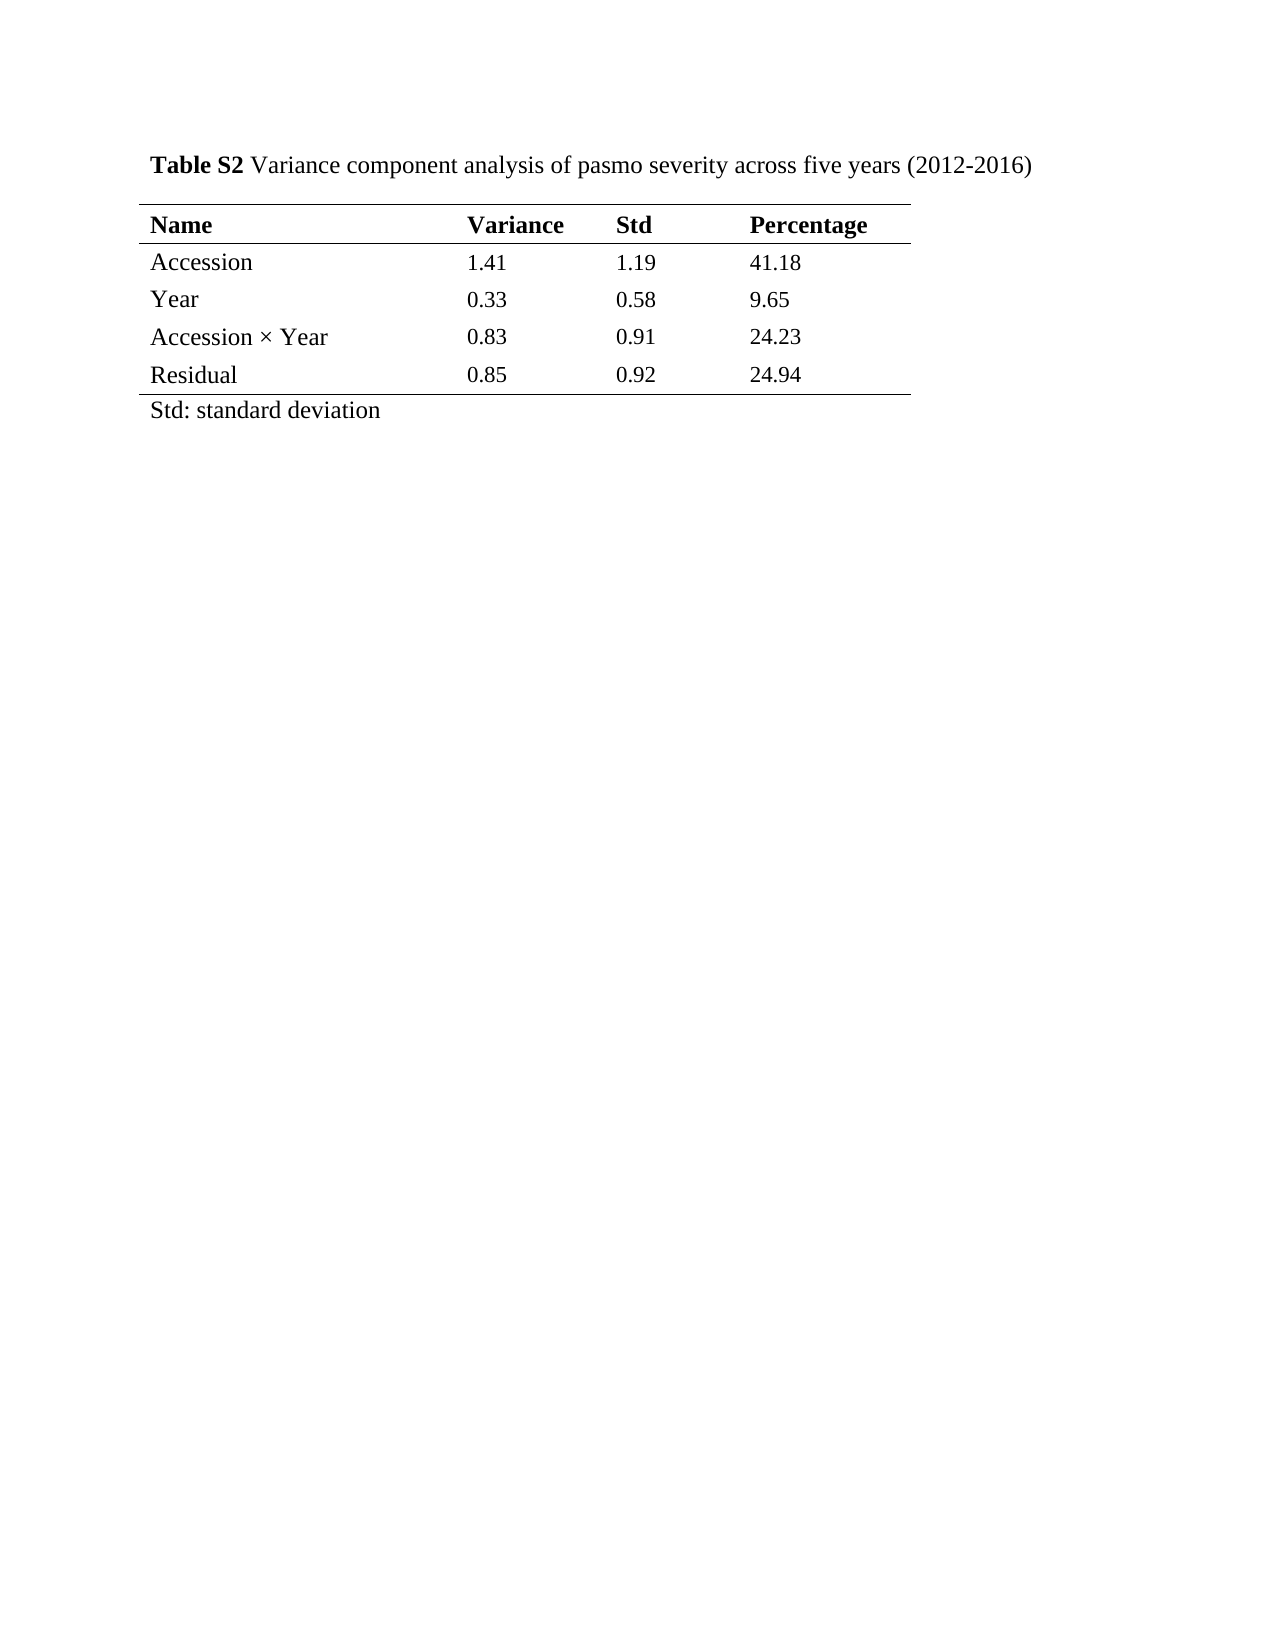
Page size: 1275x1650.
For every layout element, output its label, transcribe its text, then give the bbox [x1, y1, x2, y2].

table_cell 0.92 [605, 355, 738, 394]
table_cell 0.91 [605, 319, 738, 355]
table_cell 0.33 [456, 279, 604, 319]
table_cell 9.65 [738, 279, 911, 319]
table_header Std [605, 205, 738, 243]
table_header Variance [456, 205, 604, 243]
table_cell 1.41 [456, 244, 604, 279]
table_cell Year [139, 279, 456, 319]
table_cell 0.85 [456, 355, 604, 394]
table_cell 41.18 [738, 244, 911, 279]
table_header Name [139, 205, 456, 243]
table_cell 0.83 [456, 319, 604, 355]
table_cell 24.94 [738, 355, 911, 394]
table_cell Accession × Year [139, 319, 456, 355]
text Table S2 Variance component analysis of pasmo severity across five years (2012-2016) [150, 150, 1125, 179]
table_cell Accession [139, 244, 456, 279]
table_cell 24.23 [738, 319, 911, 355]
table_header Percentage [738, 205, 911, 243]
table_cell 0.58 [605, 279, 738, 319]
table_cell 1.19 [605, 244, 738, 279]
text Std: standard deviation [150, 395, 1125, 424]
table_cell Residual [139, 355, 456, 394]
